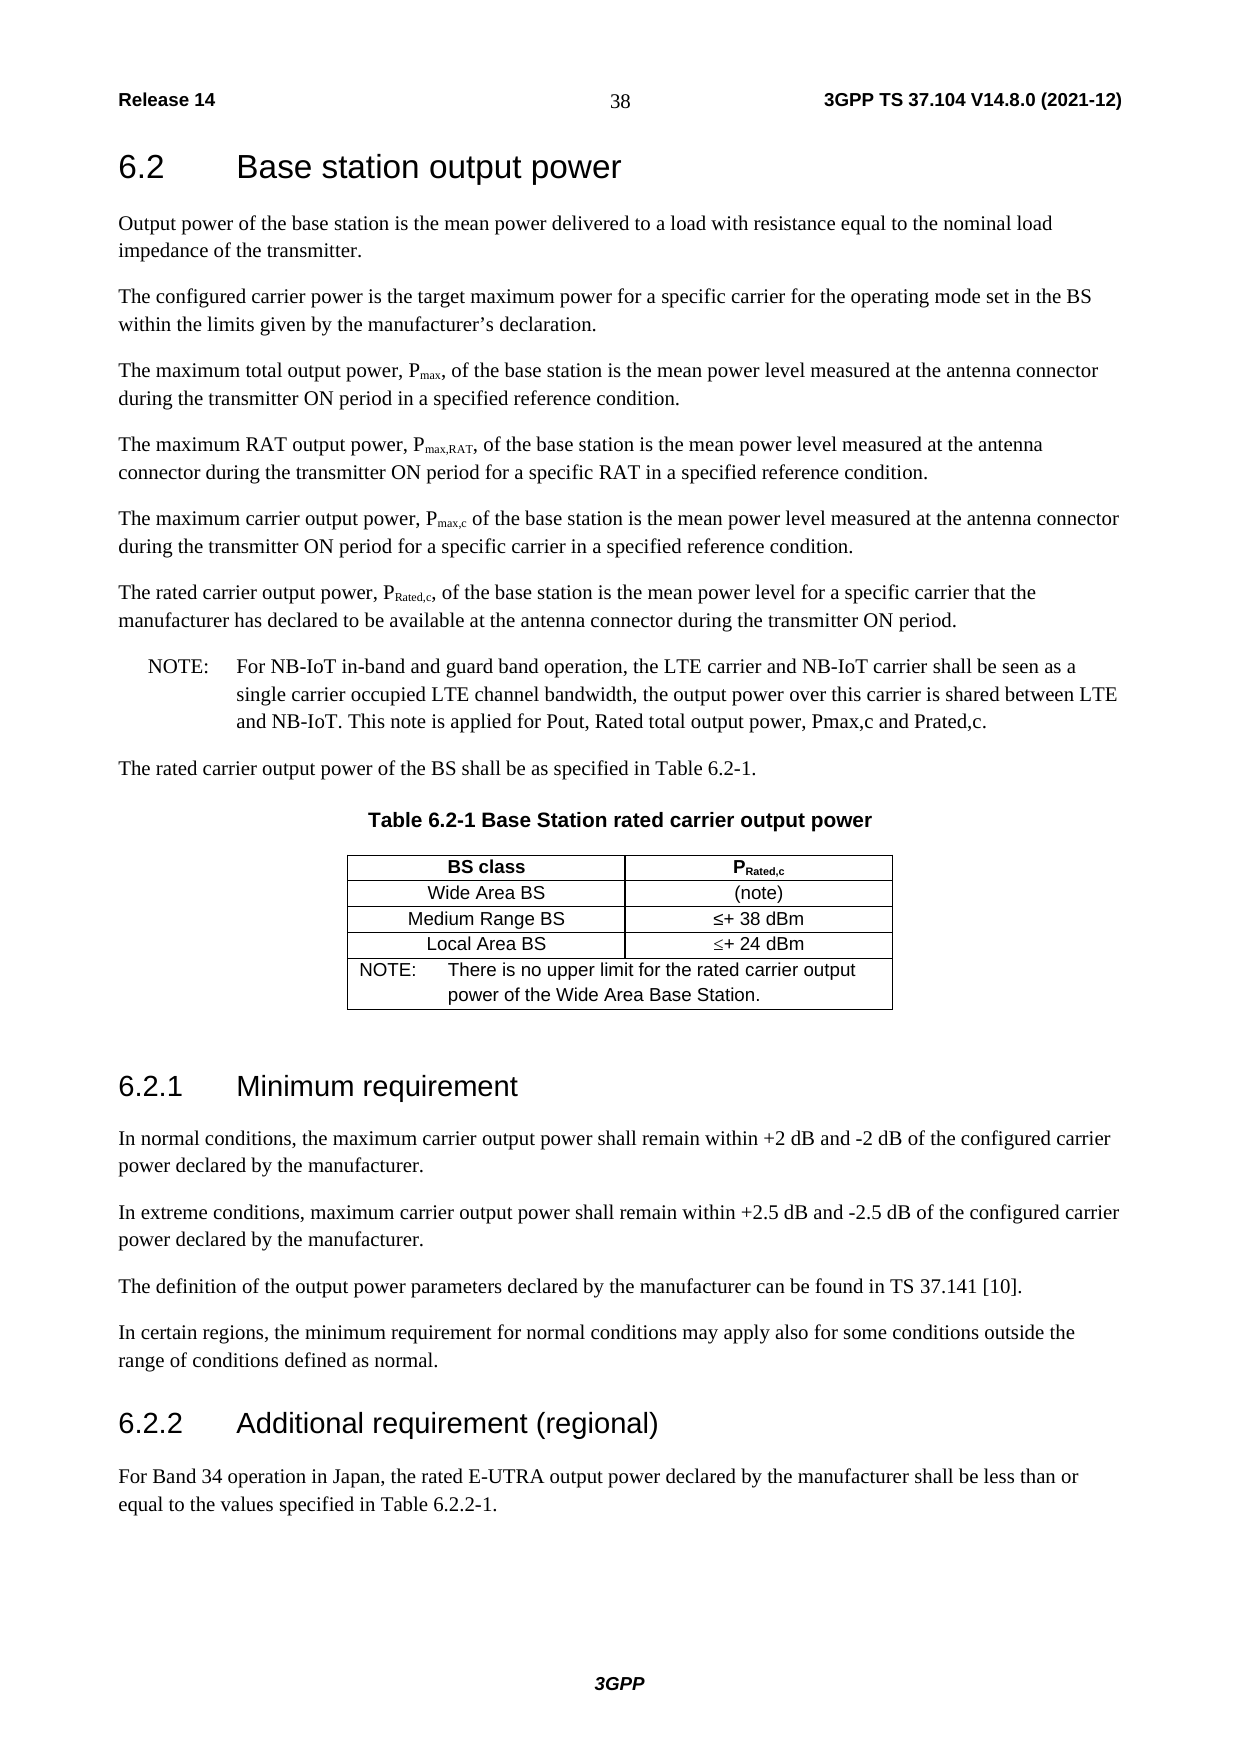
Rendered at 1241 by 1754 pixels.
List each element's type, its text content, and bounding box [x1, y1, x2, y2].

text NOTE: For NB-IoT in-band and guard band operation, the LTE carrier and NB-IoT carrier shall be seen as a single carrier occupied LTE channel bandwidth, the output power over this carrier is shared between LTE and NB-IoT. This note is applied for Pout, Rated total output power, Pmax,c and Prated,c. [148, 654, 1122, 733]
text The definition of the output power parameters declared by the manufacturer can be found in TS 37.141 [10]. [118, 1274, 1122, 1298]
text The maximum total output power, Pmax, of the base station is the mean power level measured at the antenna connector during the transmitter ON period in a specified reference condition. [118, 358, 1122, 410]
table_cell ≤+ 24 dBm [626, 933, 892, 958]
text The configured carrier power is the target maximum power for a specific carrier for the operating mode set in the BS within the limits given by the manufacturer’s declaration. [118, 284, 1122, 336]
table_cell ≤+ 38 dBm [626, 907, 892, 932]
table_cell (note) [626, 881, 892, 906]
subtitle 6.2 Base station output power [118, 147, 1122, 186]
text The rated carrier output power, PRated,c, of the base station is the mean power level for a specific carrier that the manufacturer has declared to be available at the antenna connector during the transmitter ON period. [118, 580, 1122, 632]
table_header PRated,c [626, 856, 892, 880]
text For Band 34 operation in Japan, the rated E-UTRA output power declared by the manufacturer shall be less than or equal to the values specified in Table 6.2.2-1. [118, 1464, 1122, 1516]
text The maximum carrier output power, Pmax,c of the base station is the mean power level measured at the antenna connector during the transmitter ON period for a specific carrier in a specified reference condition. [118, 506, 1122, 558]
subtitle 6.2.2 Additional requirement (regional) [118, 1407, 1122, 1440]
table_header BS class [348, 856, 624, 880]
text In certain regions, the minimum requirement for normal conditions may apply also for some conditions outside the range of conditions defined as normal. [118, 1320, 1122, 1372]
subtitle 6.2.1 Minimum requirement [118, 1068, 1122, 1102]
table_cell Local Area BS [348, 933, 624, 958]
table_cell NOTE: There is no upper limit for the rated carrier output power of the Wide Area Base Station. [348, 959, 892, 1009]
table_cell Medium Range BS [348, 907, 624, 932]
text The maximum RAT output power, Pmax,RAT, of the base station is the mean power level measured at the antenna connector during the transmitter ON period for a specific RAT in a specified reference condition. [118, 432, 1122, 484]
table_cell Wide Area BS [348, 881, 624, 906]
text In normal conditions, the maximum carrier output power shall remain within +2 dB and -2 dB of the configured carrier power declared by the manufacturer. [118, 1126, 1122, 1177]
text In extreme conditions, maximum carrier output power shall remain within +2.5 dB and -2.5 dB of the configured carrier power declared by the manufacturer. [118, 1200, 1122, 1251]
text Table 6.2-1 Base Station rated carrier output power [118, 808, 1122, 832]
text The rated carrier output power of the BS shall be as specified in Table 6.2-1. [118, 756, 1122, 780]
text Output power of the base station is the mean power delivered to a load with resistance equal to the nominal load impedance of the transmitter. [118, 210, 1122, 262]
